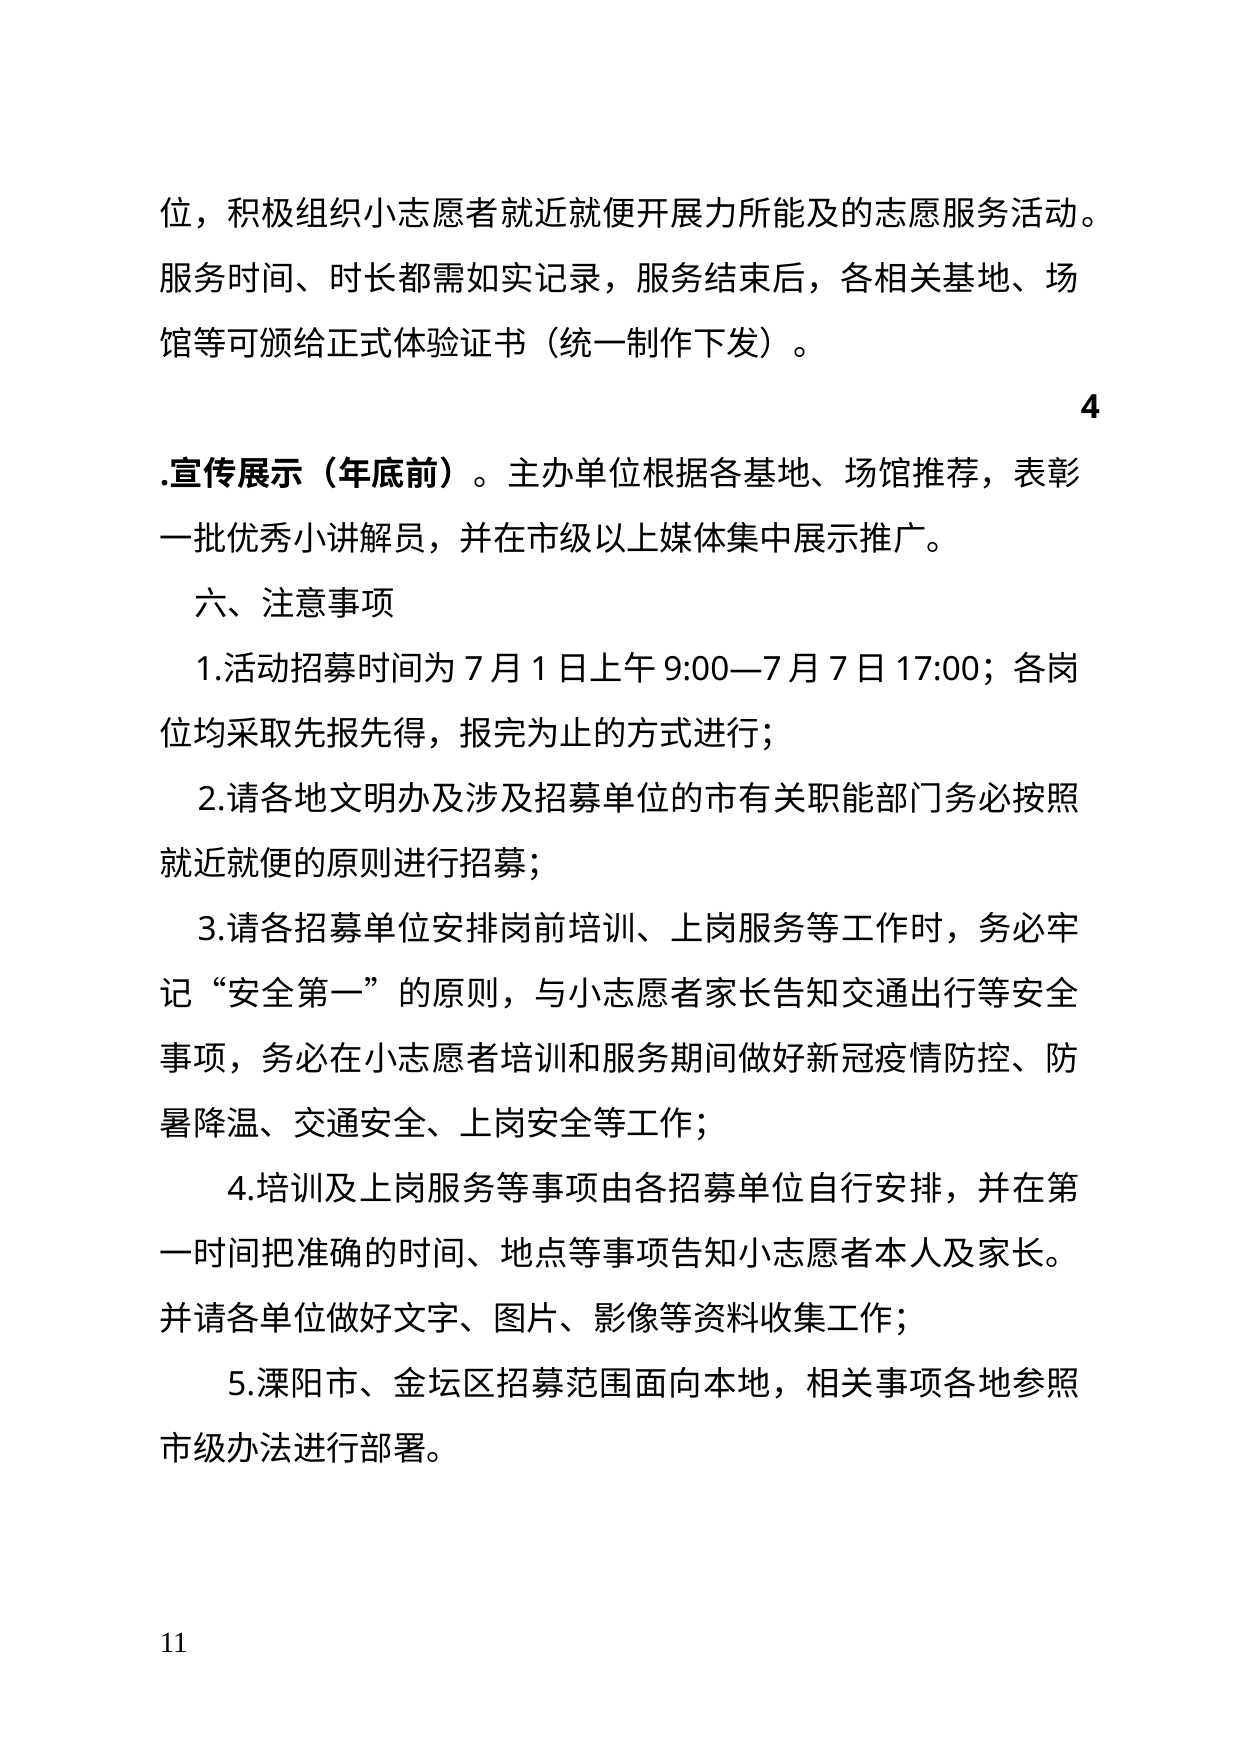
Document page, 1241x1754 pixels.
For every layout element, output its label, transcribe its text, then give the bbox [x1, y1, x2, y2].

text 3.请各招募单位安排岗前培训、上岗服务等工作时，务必牢记“安全第一”的原则，与小志愿者家长告知交通出行等安全事项，务必在小志愿者培训和服务期间做好新冠疫情防控、防暑降温、交通安全、上岗安全等工作； [159, 893, 1081, 1153]
text 2.请各地文明办及涉及招募单位的市有关职能部门务必按照就近就便的原则进行招募； [159, 763, 1081, 893]
list 4.培训及上岗服务等事项由各招募单位自行安排，并在第一时间把准确的时间、地点等事项告知小志愿者本人及家长。并请各单位做好文字、图片、影像等资料收集工作； [159, 1153, 1081, 1348]
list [159, 178, 1081, 373]
text 1.活动招募时间为7月1日上午9:00—7月7日17:00；各岗位均采取先报先得，报完为止的方式进行； [159, 633, 1081, 763]
list 5.溧阳市、金坛区招募范围面向本地，相关事项各地参照市级办法进行部署。 [159, 1348, 1081, 1478]
text 4.宣传展示（年底前）。主办单位根据各基地、场馆推荐，表彰一批优秀小讲解员，并在市级以上媒体集中展示推广。 [159, 373, 1081, 568]
text 六、注意事项 [159, 568, 1081, 633]
